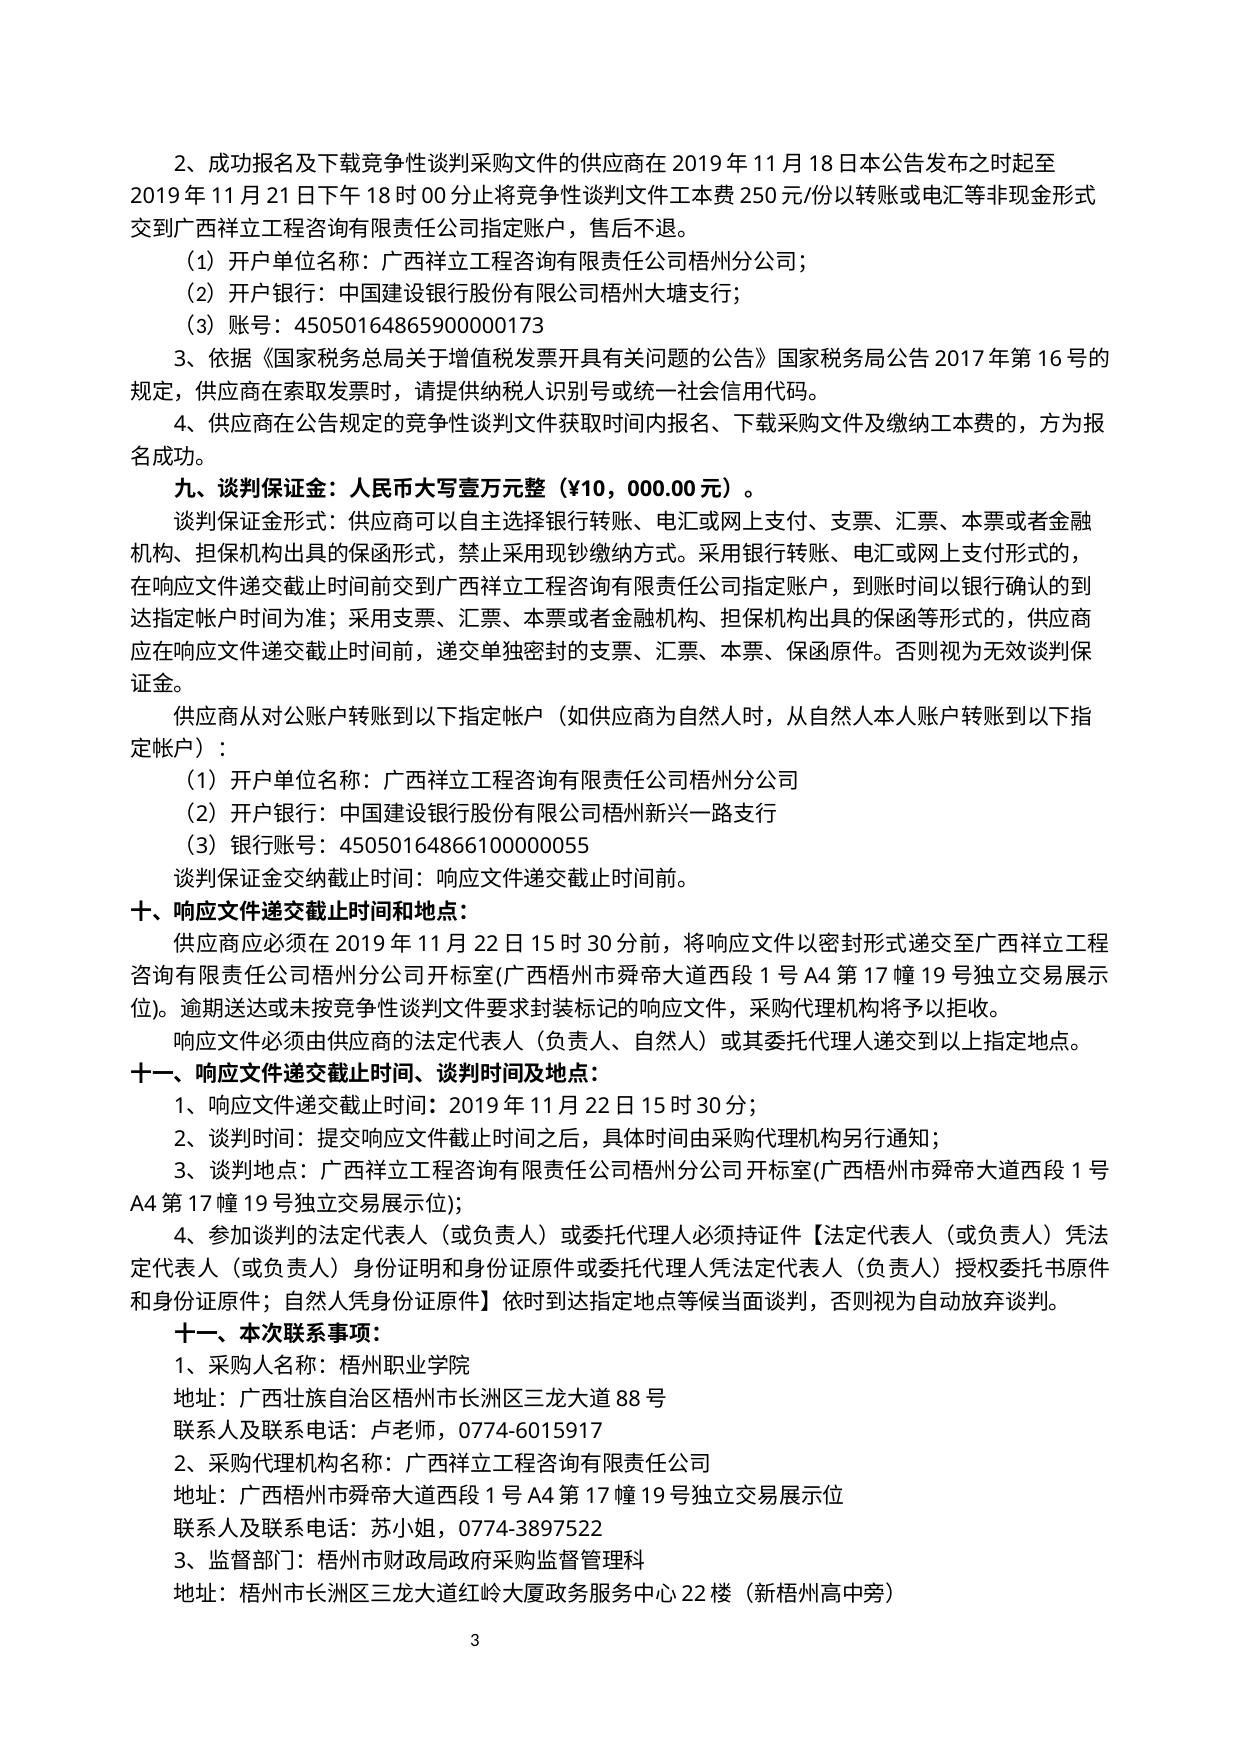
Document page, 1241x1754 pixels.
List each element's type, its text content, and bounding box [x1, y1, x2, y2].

text 地址：广西壮族自治区梧州市长洲区三龙大道88号 [130, 1381, 1110, 1413]
list 十一、响应文件递交截止时间、谈判时间及地点： [130, 1056, 1110, 1088]
list （1）开户单位名称：广西祥立工程咨询有限责任公司梧州分公司； [130, 243, 1110, 276]
list 九、谈判保证金：人民币大写壹万元整（¥10，000.00元）。 [130, 471, 1110, 503]
text 1、响应文件递交截止时间：2019年11月22日15时30分； [130, 1088, 1110, 1121]
text 4、参加谈判的法定代表人（或负责人）或委托代理人必须持证件【法定代表人（或负责人）凭法定代表人（或负责人）身份证明和身份证原件或委托代理人凭法定代表人（负责人）授权委托书原件和身份证原件；自然人凭身份证原件】依时到达指定地点等候当面谈判，否则视为自动放弃谈判。 [130, 1218, 1110, 1316]
list 十、响应文件递交截止时间和地点： [130, 893, 1110, 926]
list 开户单位名称：广西祥立工程咨询有限责任公司梧州分公司 [130, 763, 1110, 796]
text 地址：梧州市长洲区三龙大道红岭大厦政务服务中心22楼（新梧州高中旁） [130, 1576, 1110, 1608]
text 供应商应必须在2019年11月22日15时30分前，将响应文件以密封形式递交至广西祥立工程咨询有限责任公司梧州分公司开标室(广西梧州市舜帝大道西段1号A4第17幢19号独立交易展示位)。逾期送达或未按竞争性谈判文件要求封装标记的响应文件，采购代理机构将予以拒收。 [130, 926, 1110, 1023]
text 十一、本次联系事项： [130, 1316, 1110, 1348]
text 3、谈判地点：广西祥立工程咨询有限责任公司梧州分公司开标室(广西梧州市舜帝大道西段1号A4第17幢19号独立交易展示位)； [130, 1153, 1110, 1218]
list 3、依据《国家税务总局关于增值税发票开具有关问题的公告》国家税务局公告2017年第16号的规定，供应商在索取发票时，请提供纳税人识别号或统一社会信用代码。 [130, 341, 1110, 406]
text 2、谈判时间：提交响应文件截止时间之后，具体时间由采购代理机构另行通知； [130, 1121, 1110, 1153]
list 谈判保证金交纳截止时间：响应文件递交截止时间前。 [130, 861, 1110, 893]
list 供应商从对公账户转账到以下指定帐户（如供应商为自然人时，从自然人本人账户转账到以下指定帐户）： [130, 698, 1110, 763]
list 开户银行：中国建设银行股份有限公司梧州新兴一路支行 [130, 796, 1110, 828]
text 2、采购代理机构名称：广西祥立工程咨询有限责任公司 [130, 1446, 1110, 1478]
text 响应文件必须由供应商的法定代表人（负责人、自然人）或其委托代理人递交到以上指定地点。 [130, 1023, 1110, 1056]
text 1、采购人名称：梧州职业学院 [130, 1348, 1110, 1381]
list （2）开户银行：中国建设银行股份有限公司梧州大塘支行； [130, 276, 1110, 308]
list （3）银行账号：45050164866100000055 [130, 828, 1110, 861]
list （3）账号：45050164865900000173 [130, 308, 1110, 341]
text 联系人及联系电话：卢老师，0774-6015917 [130, 1413, 1110, 1446]
text 联系人及联系电话：苏小姐，0774-3897522 [130, 1511, 1110, 1543]
list 2、成功报名及下载竞争性谈判采购文件的供应商在2019年11月18日本公告发布之时起至2019年11月21日下午18时00分止将竞争性谈判文件工本费250元/份以转账或电汇等非现金形式交到广西祥立工程咨询有限责任公司指定账户，售后不退。 [130, 146, 1110, 243]
list 谈判保证金形式：供应商可以自主选择银行转账、电汇或网上支付、支票、汇票、本票或者金融机构、担保机构出具的保函形式，禁止采用现钞缴纳方式。采用银行转账、电汇或网上支付形式的，在响应文件递交截止时间前交到广西祥立工程咨询有限责任公司指定账户，到账时间以银行确认的到达指定帐户时间为准；采用支票、汇票、本票或者金融机构、担保机构出具的保函等形式的，供应商应在响应文件递交截止时间前，递交单独密封的支票、汇票、本票、保函原件。否则视为无效谈判保证金。 [130, 503, 1110, 698]
list 监督部门：梧州市财政局政府采购监督管理科 [130, 1543, 1110, 1576]
list 4、供应商在公告规定的竞争性谈判文件获取时间内报名、下载采购文件及缴纳工本费的，方为报名成功。 [130, 406, 1110, 471]
text 地址：广西梧州市舜帝大道西段1号A4第17幢19号独立交易展示位 [130, 1478, 1110, 1511]
